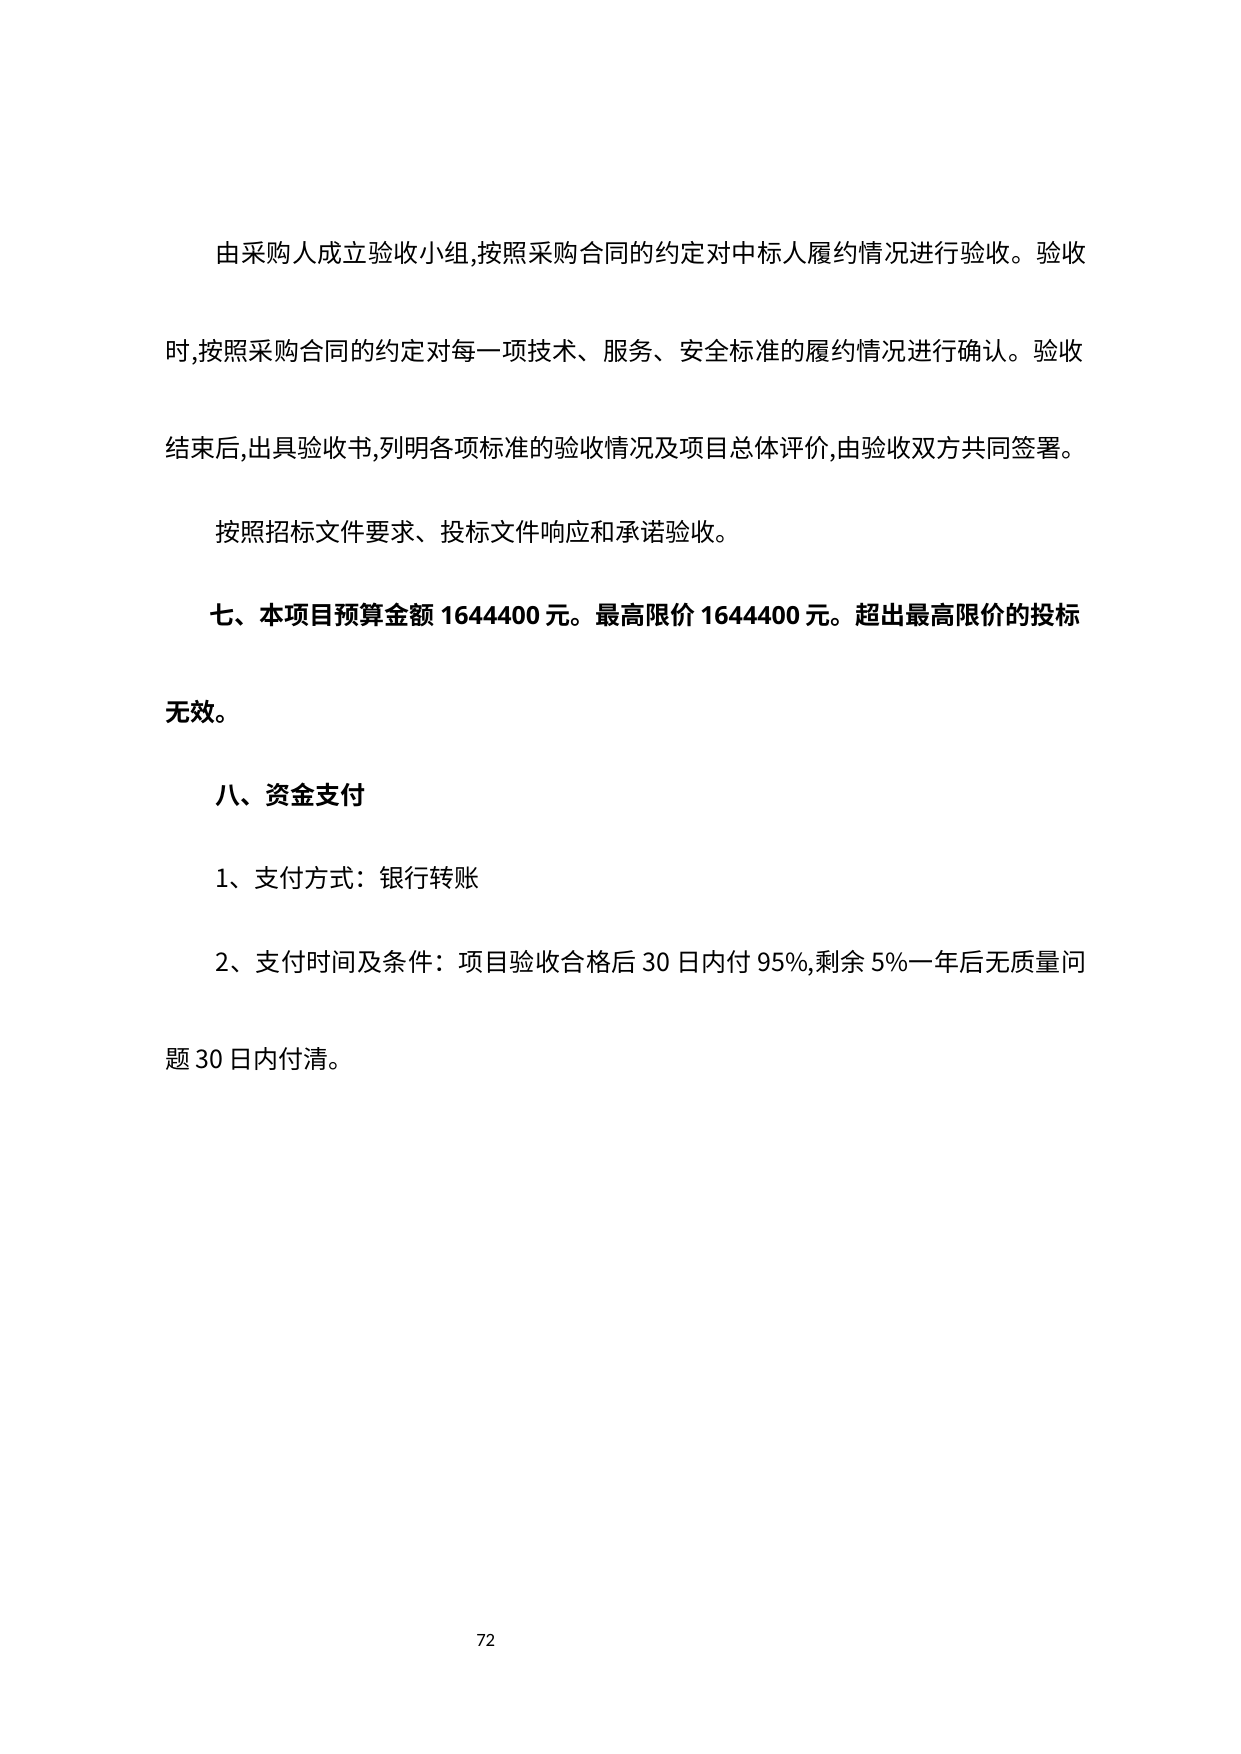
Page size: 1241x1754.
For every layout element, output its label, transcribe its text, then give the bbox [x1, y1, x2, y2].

text 八、资金支付 [165, 761, 1087, 826]
text 1、支付方式：银行转账 [165, 844, 1087, 909]
text 按照招标文件要求、投标文件响应和承诺验收。 [165, 498, 1087, 563]
text 由采购人成立验收小组,按照采购合同的约定对中标人履约情况进行验收。验收时,按照采购合同的约定对每一项技术、服务、安全标准的履约情况进行确认。验收结束后,出具验收书,列明各项标准的验收情况及项目总体评价,由验收双方共同签署。 [165, 219, 1087, 479]
text 七、本项目预算金额 1644400元。最高限价1644400元。超出最高限价的投标无效。 [165, 581, 1087, 743]
text 2、支付时间及条件：项目验收合格后30日内付95%,剩余5%一年后无质量问题30日内付清。 [165, 928, 1087, 1090]
